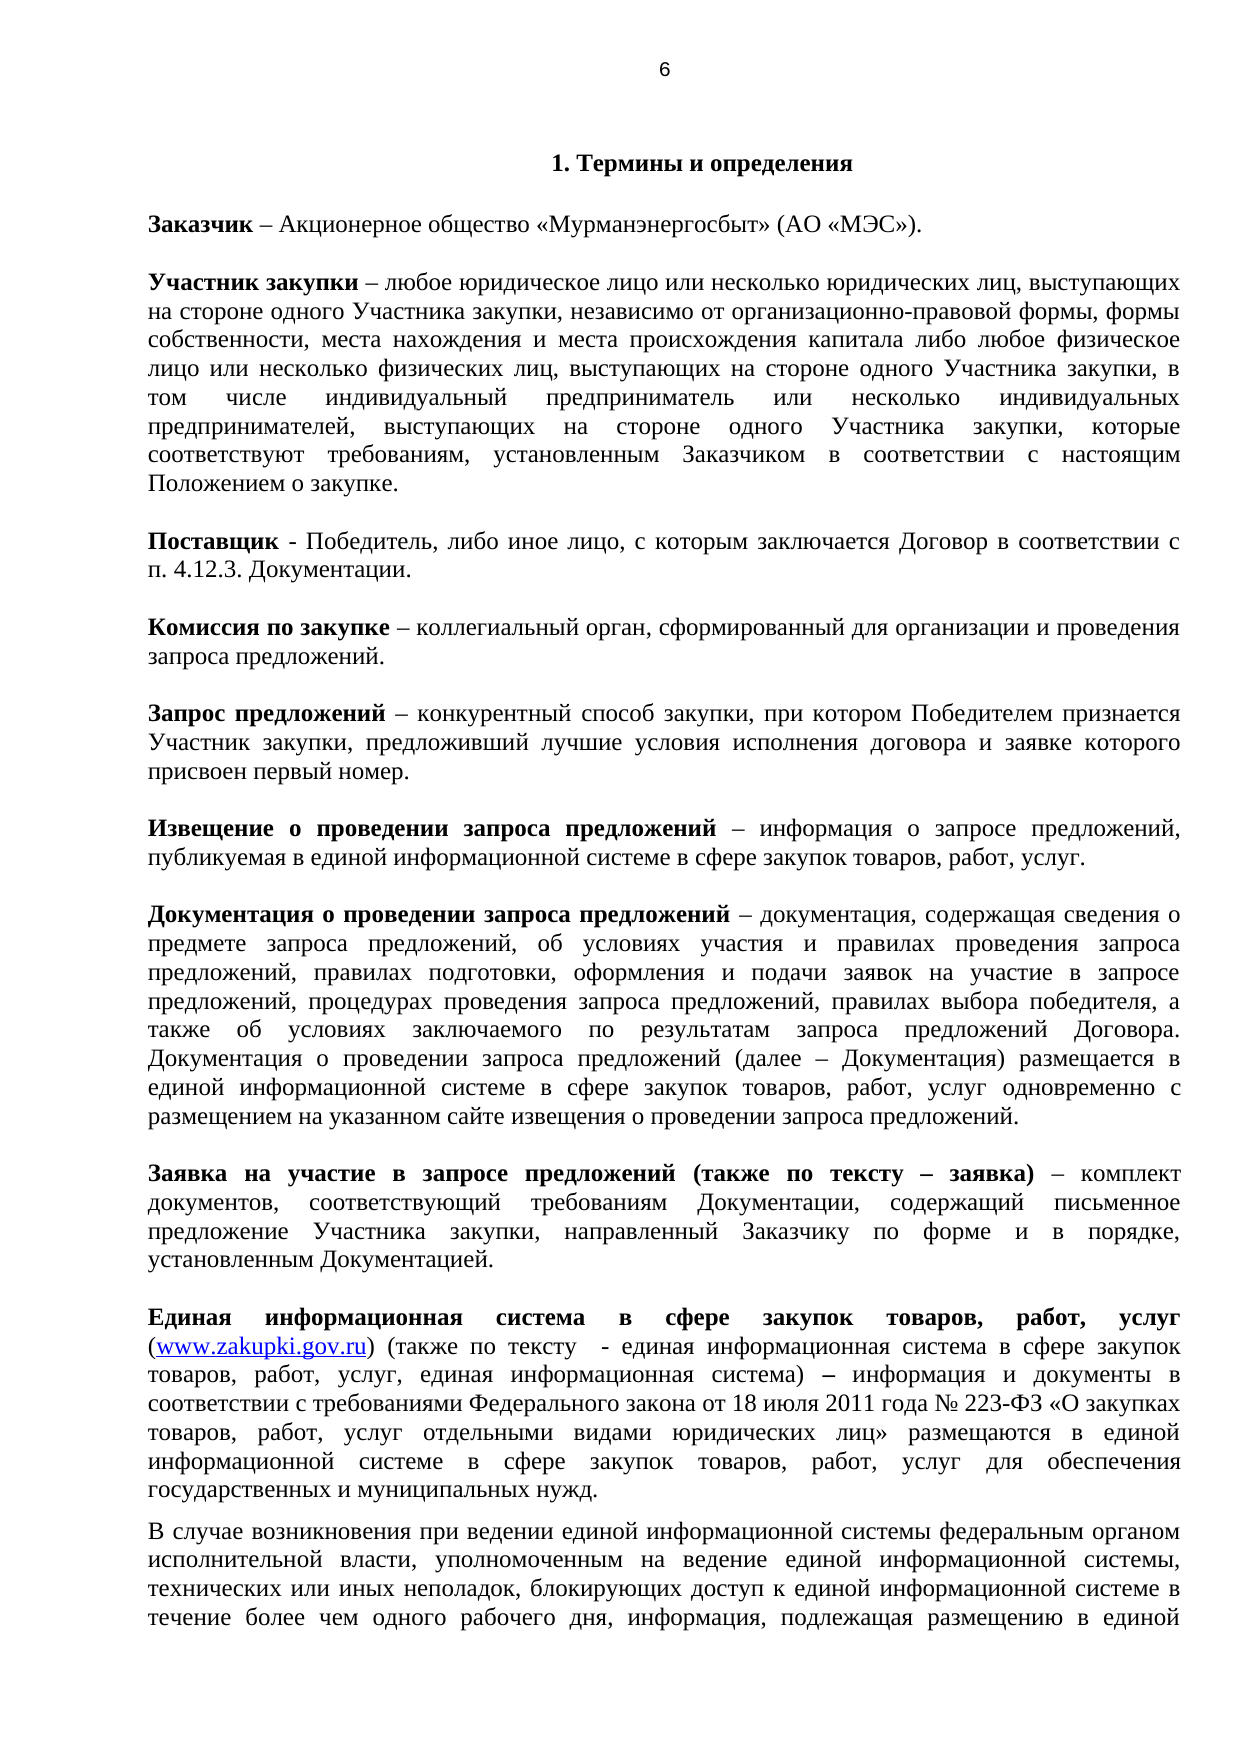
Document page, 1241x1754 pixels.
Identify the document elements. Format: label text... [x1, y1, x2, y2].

text Поставщик - Победитель, либо иное лицо, с которым заключается Договор в соответствии с п. 4.12.3. Документации. [148, 526, 1181, 583]
text Единая информационная система в сфере закупок товаров, работ, услуг (www.zakupki.gov.ru) (также по тексту - единая информационная система в сфере закупок товаров, работ, услуг, единая информационная система) – информация и документы в соответствии с требованиями Федерального закона от 18 июля 2011 года № 223-ФЗ «О закупках товаров, работ, услуг отдельными видами юридических лиц» размещаются в единой информационной системе в сфере закупок товаров, работ, услуг для обеспечения государственных и муниципальных нужд. [148, 1302, 1181, 1503]
text Заказчик – Акционерное общество «Мурманэнергосбыт» (АО «МЭС»). [148, 209, 1181, 238]
text Комиссия по закупке – коллегиальный орган, сформированный для организации и проведения запроса предложений. [148, 612, 1181, 669]
text 1. Термины и определения [223, 148, 1181, 176]
text Участник закупки – любое юридическое лицо или несколько юридических лиц, выступающих на стороне одного Участника закупки, независимо от организационно-правовой формы, формы собственности, места нахождения и места происхождения капитала либо любое физическое лицо или несколько физических лиц, выступающих на стороне одного Участника закупки, в том числе индивидуальный предприниматель или несколько индивидуальных предпринимателей, выступающих на стороне одного Участника закупки, которые соответствуют требованиям, установленным Заказчиком в соответствии с настоящим Положением о закупке. [148, 267, 1181, 497]
text Документация о проведении запроса предложений – документация, содержащая сведения о предмете запроса предложений, об условиях участия и правилах проведения запроса предложений, правилах подготовки, оформления и подачи заявок на участие в запросе предложений, процедурах проведения запроса предложений, правилах выбора победителя, а также об условиях заключаемого по результатам запроса предложений Договора. Документация о проведении запроса предложений (далее – Документация) размещается в единой информационной системе в сфере закупок товаров, работ, услуг одновременно с размещением на указанном сайте извещения о проведении запроса предложений. [148, 899, 1181, 1129]
text Извещение о проведении запроса предложений – информация о запросе предложений, публикуемая в единой информационной системе в сфере закупок товаров, работ, услуг. [148, 813, 1181, 871]
text Запрос предложений – конкурентный способ закупки, при котором Победителем признается Участник закупки, предложивший лучшие условия исполнения договора и заявке которого присвоен первый номер. [148, 698, 1181, 784]
text Заявка на участие в запросе предложений (также по тексту – заявка) – комплект документов, соответствующий требованиям Документации, содержащий письменное предложение Участника закупки, направленный Заказчику по форме и в порядке, установленным Документацией. [148, 1158, 1181, 1273]
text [148, 1516, 1181, 1631]
